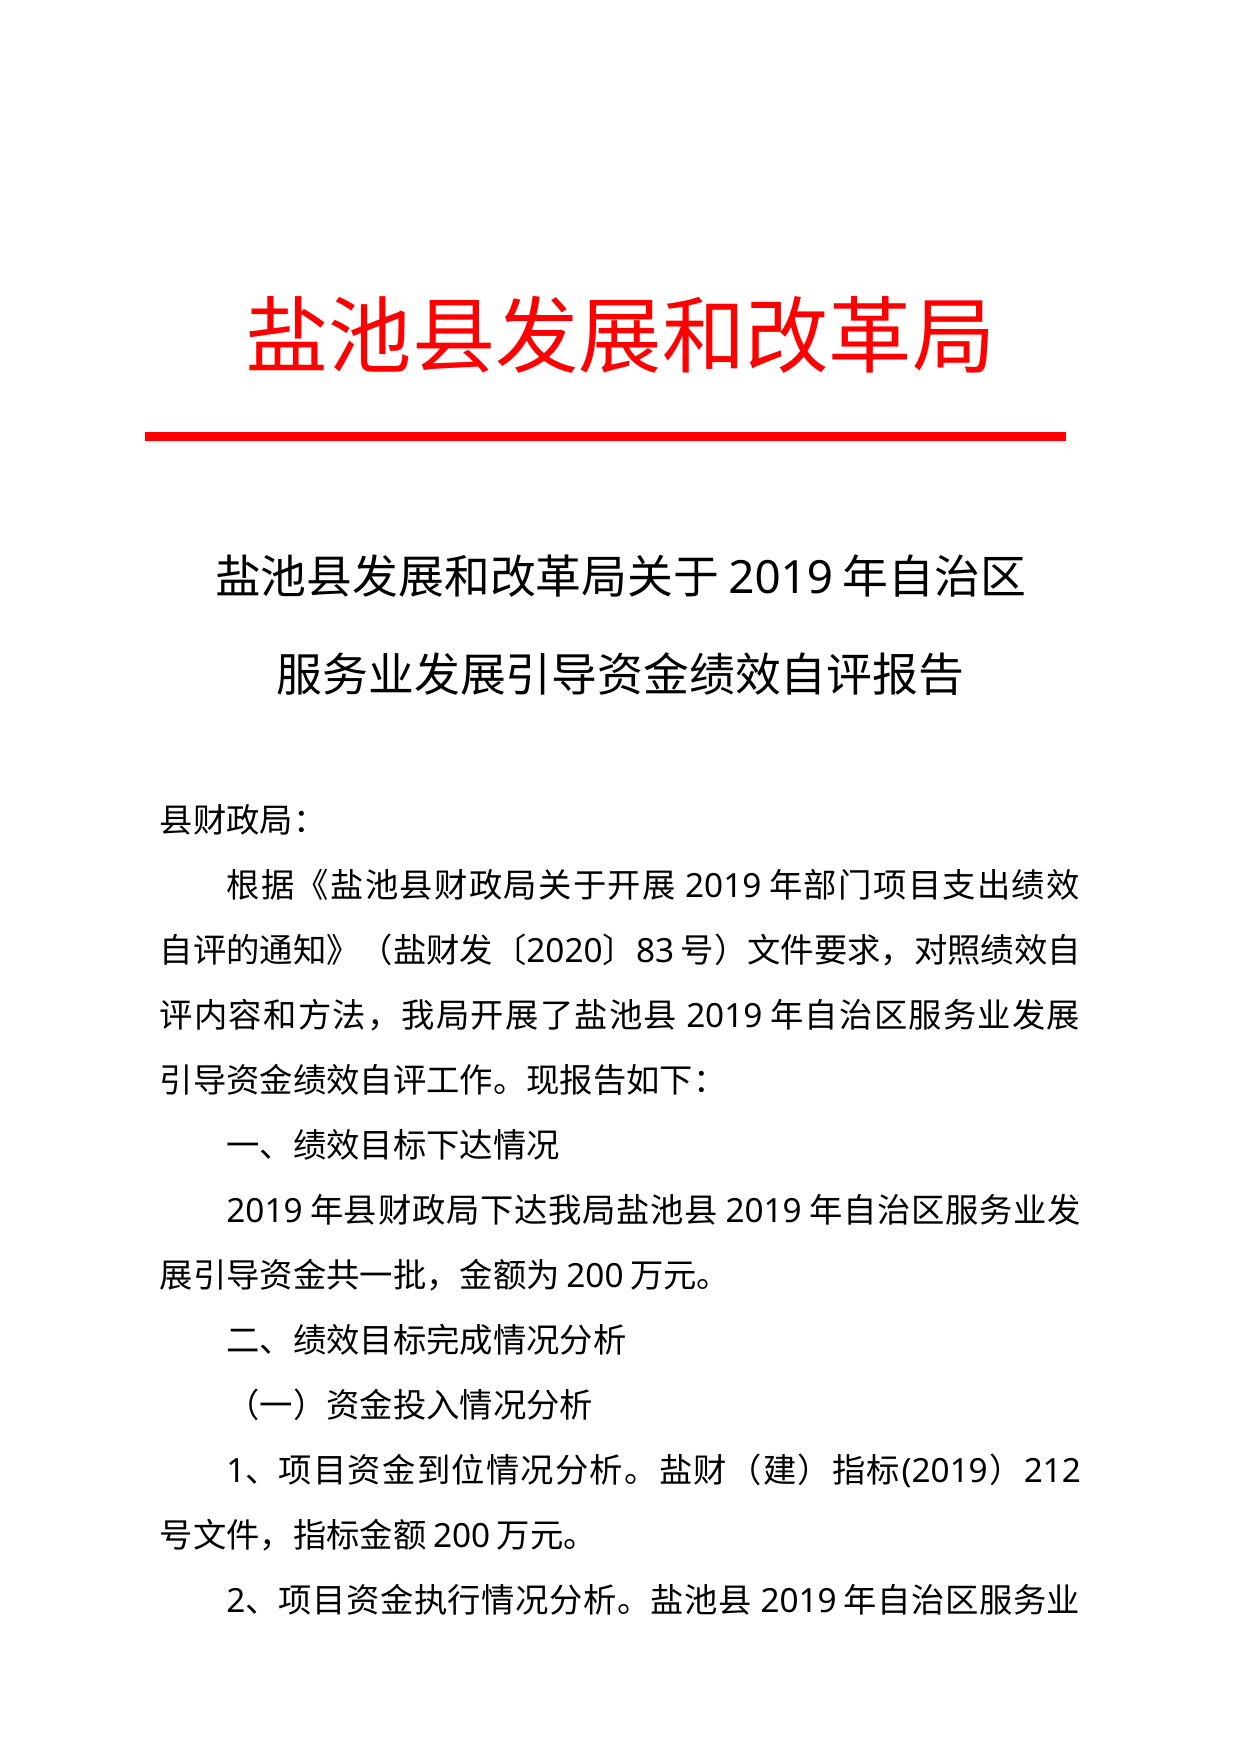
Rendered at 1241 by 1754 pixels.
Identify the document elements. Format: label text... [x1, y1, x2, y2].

text 县财政局： [159, 785, 1081, 850]
title 绩效目标下达情况 [159, 1110, 1081, 1175]
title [159, 1565, 1081, 1630]
text 盐池县发展和改革局 [159, 265, 1081, 395]
title 绩效目标完成情况分析 [159, 1305, 1081, 1370]
title 2019年县财政局下达我局盐池县2019年自治区服务业发展引导资金共一批，金额为200万元。 [159, 1175, 1081, 1305]
text 盐池县发展和改革局关于2019年自治区 [159, 525, 1081, 623]
list 资金投入情况分析 [159, 1370, 1081, 1435]
list 项目资金到位情况分析。盐财（建）指标(2019）212号文件，指标金额200万元。 [159, 1435, 1081, 1565]
title 根据《盐池县财政局关于开展2019年部门项目支出绩效自评的通知》（盐财发〔2020〕83号）文件要求，对照绩效自评内容和方法，我局开展了盐池县2019年自治区服务业发展引导资金绩效自评工作。现报告如下： [159, 850, 1081, 1110]
text 服务业发展引导资金绩效自评报告 [159, 623, 1081, 720]
